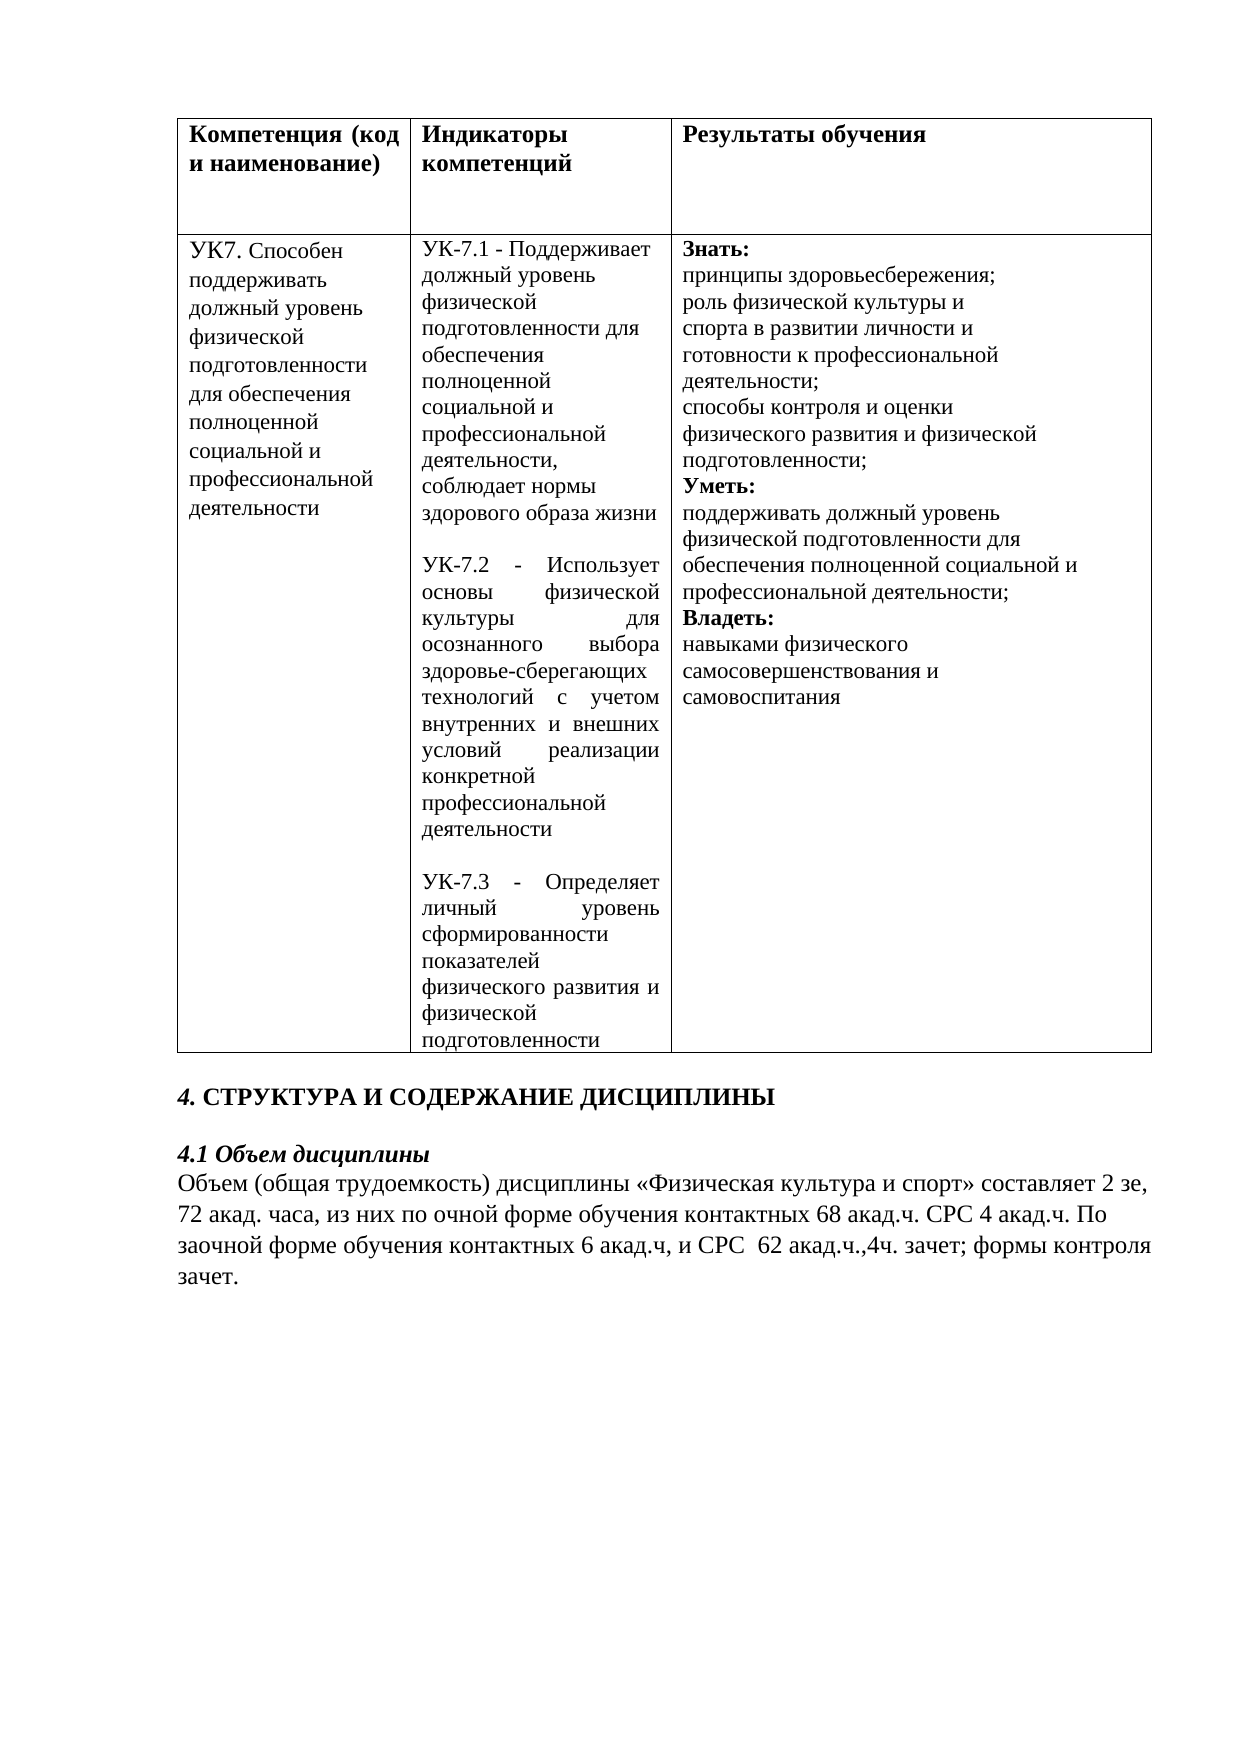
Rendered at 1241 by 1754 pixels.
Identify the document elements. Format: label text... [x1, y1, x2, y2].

table_header Результаты обучения [672, 119, 1151, 234]
table_header Индикаторы компетенций [411, 119, 671, 234]
text Объем (общая трудоемкость) дисциплины «Физическая культура и спорт» составляет 2 зе, 72 акад. часа, из них по очной форме обучения контактных 68 акад.ч. СРС 4 акад.ч. По заочной форме обучения контактных 6 акад.ч, и СРС 62 акад.ч.,4ч. зачет; формы контроля зачет. [177, 1168, 1152, 1290]
table_cell УК7. Способен поддерживать должный уровень физической подготовленности для обеспечения полноценной социальной и профессиональной деятельности [178, 235, 410, 1052]
text 4. СТРУКТУРА И СОДЕРЖАНИЕ ДИСЦИПЛИНЫ [177, 1082, 1152, 1111]
text 4.1 Объем дисциплины [177, 1139, 1152, 1168]
table_cell Знать: принципы здоровьесбережения; роль физической культуры и спорта в развитии личности и готовности к профессиональной деятельности; способы контроля и оценки физического развития и физической подготовленности; Уметь: поддерживать должный уровень физической подготовленности для обеспечения полноценной социальной и профессиональной деятельности; Владеть: навыками физического самосовершенствования и самовоспитания [672, 235, 1151, 1052]
table_cell УК-7.1 - Поддерживает должный уровень физической подготовленности для обеспечения полноценной социальной и профессиональной деятельности, соблюдает нормы здорового образа жизни УК-7.2 - Использует основы физической культуры для осознанного выбора здоровье-сберегающих технологий с учетом внутренних и внешних условий реализации конкретной профессиональной деятельности УК-7.3 - Определяет личный уровень сформированности показателей физического развития и физической подготовленности [411, 235, 671, 1052]
table_header Компетенция (код и наименование) [178, 119, 410, 234]
